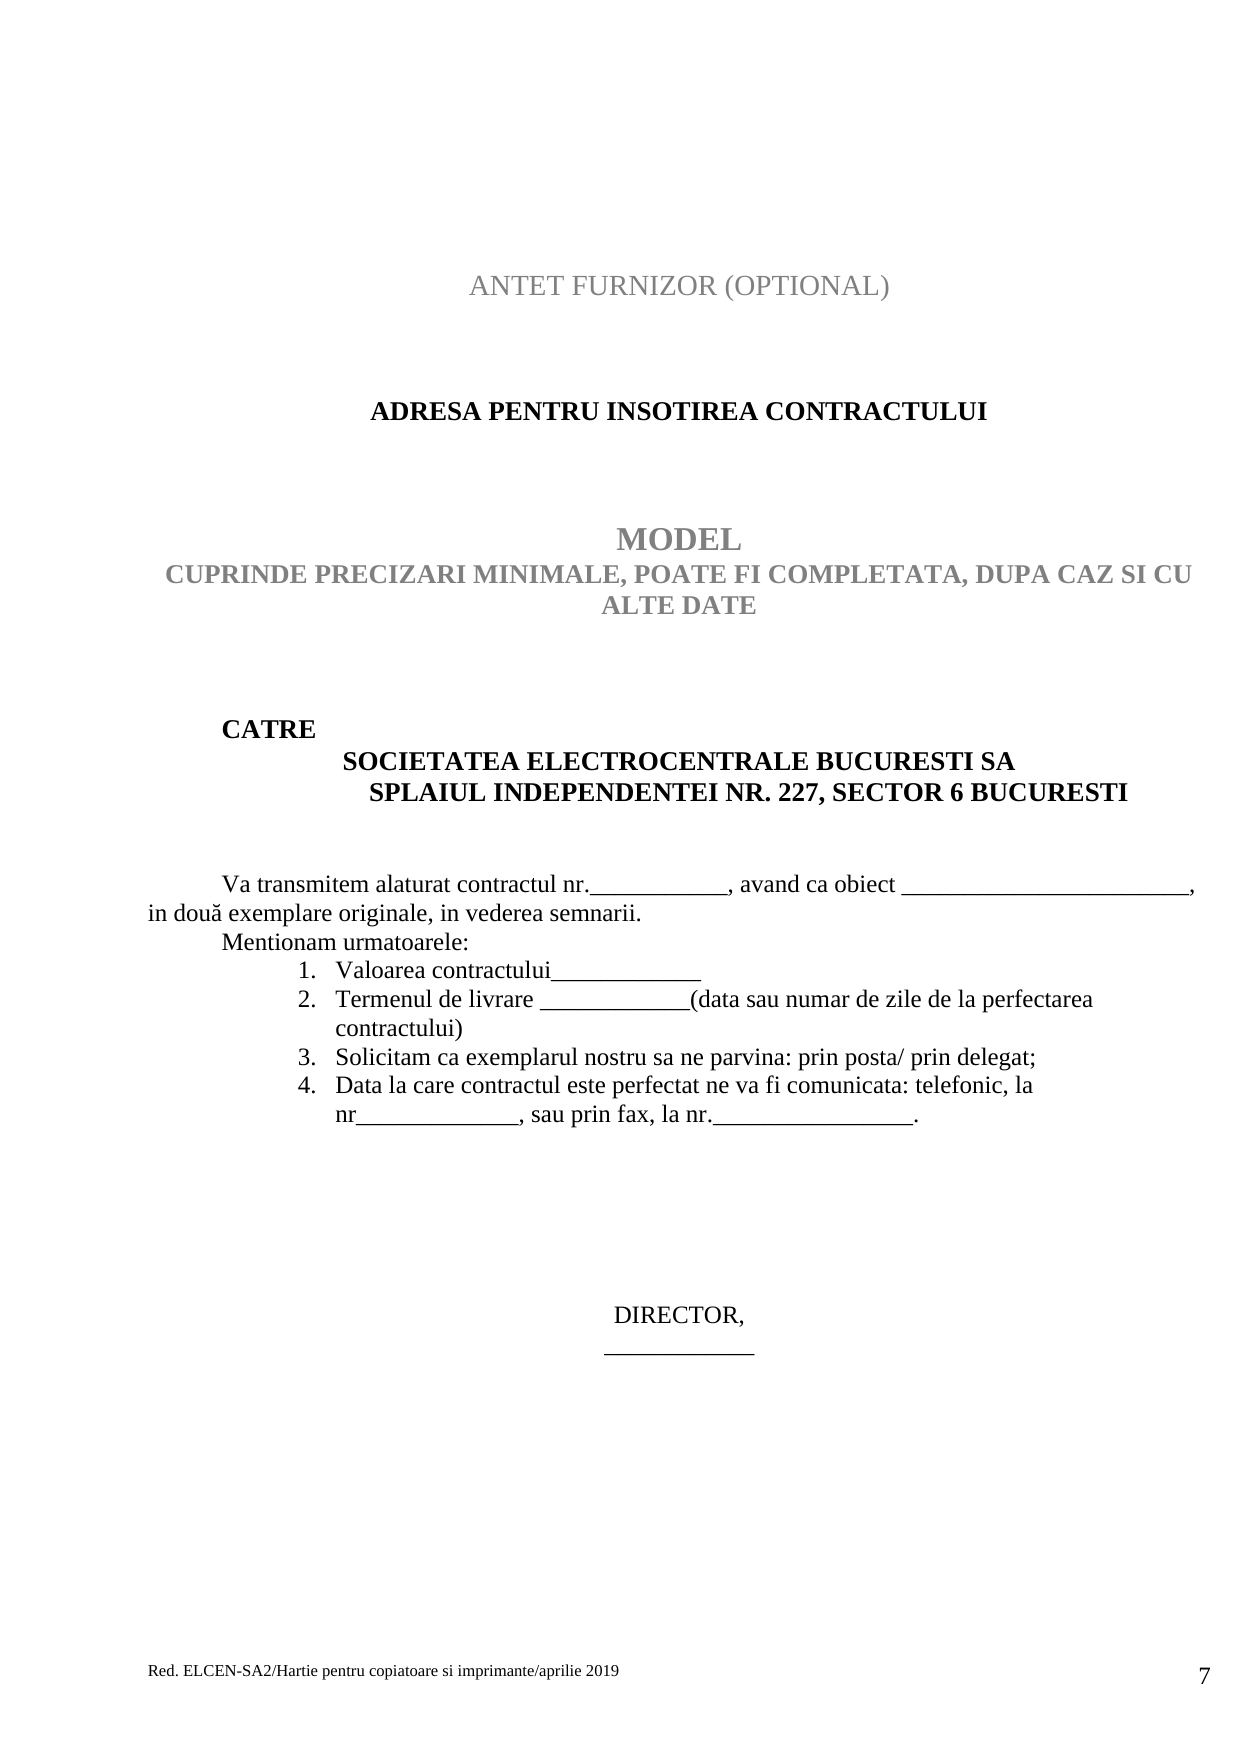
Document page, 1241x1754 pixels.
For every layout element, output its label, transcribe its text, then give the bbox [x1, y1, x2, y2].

text SOCIETATEA ELECTROCENTRALE BUCURESTI SA [148, 744, 1211, 776]
text Va transmitem alaturat contractul nr.___________, avand ca obiect _______________________, in două exemplare originale, in vederea semnarii. [148, 869, 1211, 927]
list Solicitam ca exemplarul nostru sa ne parvina: prin posta/ prin delegat; [298, 1042, 1211, 1070]
list Valoarea contractului____________ [298, 955, 1211, 984]
text cuprinde precizari minimale, poate fi completata, dupa caz si cu alte date [148, 558, 1211, 620]
text DIRECTOR, [148, 1300, 1211, 1329]
text Catre [148, 713, 1211, 744]
text ____________ [148, 1329, 1211, 1358]
text MODEL [148, 519, 1211, 558]
text Mentionam urmatoarele: [148, 927, 1211, 955]
list Termenul de livrare ____________(data sau numar de zile de la perfectarea contractului) [298, 984, 1211, 1042]
list Data la care contractul este perfectat ne va fi comunicata: telefonic, la nr_____________, sau prin fax, la nr.________________. [298, 1070, 1211, 1128]
text Splaiul Independentei nr. 227, Sector 6 Bucuresti [148, 776, 1211, 807]
text Adresa pentru insotirea contractului [148, 395, 1211, 426]
text ANTET FURNIZOR (OPTIONAL) [148, 268, 1211, 301]
